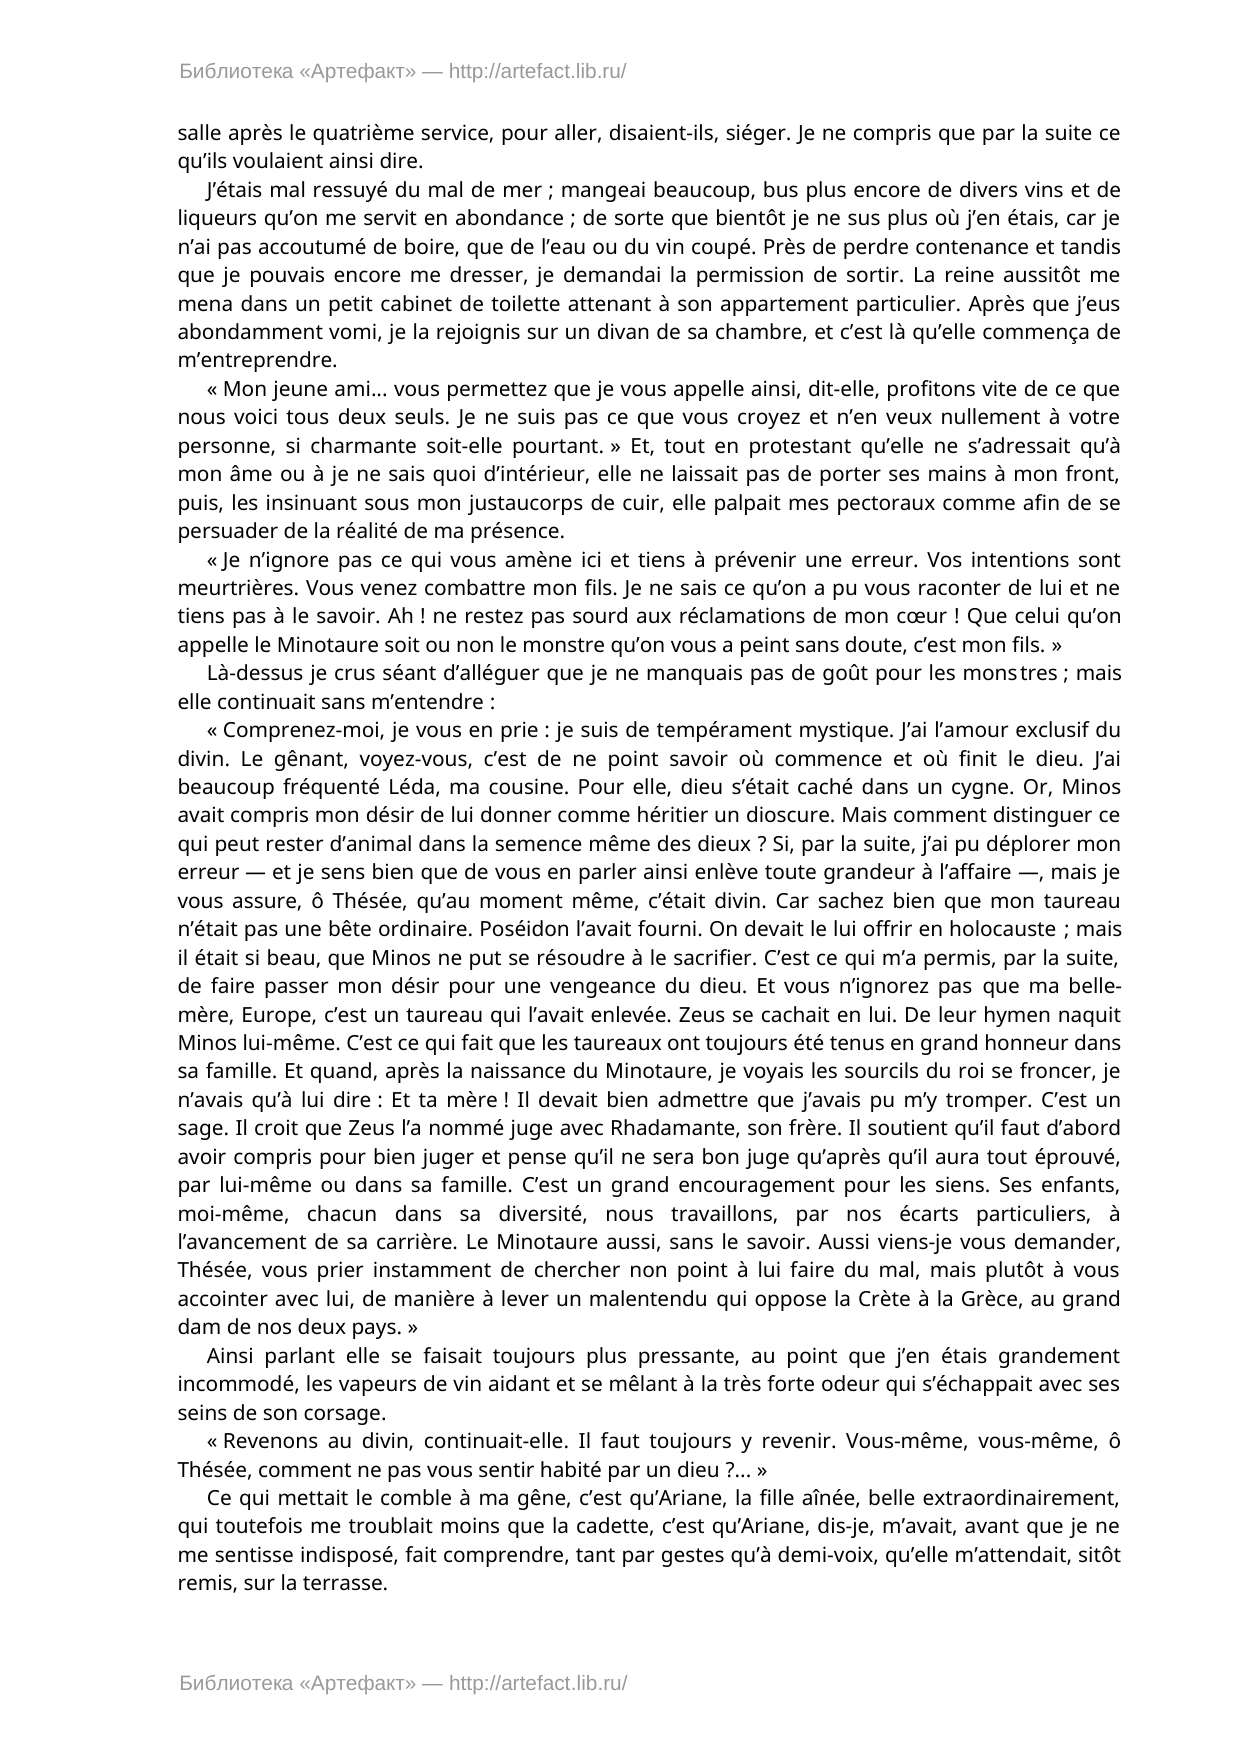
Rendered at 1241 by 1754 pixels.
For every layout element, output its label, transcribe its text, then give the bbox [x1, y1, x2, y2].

text « Mon jeune ami... vous permettez que je vous appelle ainsi, dit-elle, profitons vite de ce que nous voici tous deux seuls. Je ne suis pas ce que vous croyez et n’en veux nullement à votre personne, si charmante soit-elle pourtant. » Et, tout en protestant qu’elle ne s’adressait qu’à mon âme ou à je ne sais quoi d’intérieur, elle ne laissait pas de porter ses mains à mon front, puis, les insinuant sous mon justaucorps de cuir, elle palpait mes pectoraux comme afin de se persuader de la réalité de ma présence. [177, 374, 1122, 545]
text Ainsi parlant elle se faisait toujours plus pressante, au point que j’en étais grandement incommodé, les vapeurs de vin aidant et se mêlant à la très forte odeur qui s’échappait avec ses seins de son corsage. [177, 1341, 1122, 1426]
text « Revenons au divin, continuait-elle. Il faut toujours y revenir. Vous-même, vous-même, ô Thésée, comment ne pas vous sentir habité par un dieu ?... » [177, 1426, 1122, 1483]
text Là-dessus je crus séant d’alléguer que je ne manquais pas de goût pour les monstres ; mais elle continuait sans m’entendre : [177, 658, 1122, 715]
text « Je n’ignore pas ce qui vous amène ici et tiens à prévenir une erreur. Vos intentions sont meurtrières. Vous venez combattre mon fils. Je ne sais ce qu’on a pu vous raconter de lui et ne tiens pas à le savoir. Ah ! ne restez pas sourd aux réclamations de mon cœur ! Que celui qu’on appelle le Minotaure soit ou non le monstre qu’on vous a peint sans doute, c’est mon fils. » [177, 545, 1122, 658]
text J’étais mal ressuyé du mal de mer ; mangeai beaucoup, bus plus encore de divers vins et de liqueurs qu’on me servit en abondance ; de sorte que bientôt je ne sus plus où j’en étais, car je n’ai pas accoutumé de boire, que de l’eau ou du vin coupé. Près de perdre contenance et tandis que je pouvais encore me dresser, je demandai la permission de sortir. La reine aussitôt me mena dans un petit cabinet de toilette attenant à son appartement particulier. Après que j’eus abondamment vomi, je la rejoignis sur un divan de sa chambre, et c’est là qu’elle commença de m’entreprendre. [177, 175, 1122, 374]
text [177, 118, 1122, 175]
text Ce qui mettait le comble à ma gêne, c’est qu’Ariane, la fille aînée, belle extraordinairement, qui toutefois me troublait moins que la cadette, c’est qu’Ariane, dis-je, m’avait, avant que je ne me sentisse indisposé, fait comprendre, tant par gestes qu’à demi-voix, qu’elle m’attendait, sitôt remis, sur la terrasse. [177, 1483, 1122, 1597]
text « Comprenez-moi, je vous en prie : je suis de tempérament mystique. J’ai l’amour exclusif du divin. Le gênant, voyez-vous, c’est de ne point savoir où commence et où finit le dieu. J’ai beaucoup fréquenté Léda, ma cousine. Pour elle, dieu s’était caché dans un cygne. Or, Minos avait compris mon désir de lui donner comme héritier un dioscure. Mais comment distinguer ce qui peut rester d’animal dans la semence même des dieux ? Si, par la suite, j’ai pu déplorer mon erreur — et je sens bien que de vous en parler ainsi enlève toute grandeur à l’affaire —, mais je vous assure, ô Thésée, qu’au moment même, c’était divin. Car sachez bien que mon taureau n’était pas une bête ordinaire. Poséidon l’avait fourni. On devait le lui offrir en holocauste ; mais il était si beau, que Minos ne put se résoudre à le sacrifier. C’est ce qui m’a permis, par la suite, de faire passer mon désir pour une vengeance du dieu. Et vous n’ignorez pas que ma belle-mère, Europe, c’est un taureau qui l’avait enlevée. Zeus se cachait en lui. De leur hymen naquit Minos lui-même. C’est ce qui fait que les taureaux ont toujours été tenus en grand honneur dans sa famille. Et quand, après la naissance du Minotaure, je voyais les sourcils du roi se froncer, je n’avais qu’à lui dire : Et ta mère ! Il devait bien admettre que j’avais pu m’y tromper. C’est un sage. Il croit que Zeus l’a nommé juge avec Rhadamante, son frère. Il soutient qu’il faut d’abord avoir compris pour bien juger et pense qu’il ne sera bon juge qu’après qu’il aura tout éprouvé, par lui-même ou dans sa famille. C’est un grand encouragement pour les siens. Ses enfants, moi-même, chacun dans sa diversité, nous travaillons, par nos écarts particuliers, à l’avancement de sa carrière. Le Minotaure aussi, sans le savoir. Aussi viens-je vous demander, Thésée, vous prier instamment de chercher non point à lui faire du mal, mais plutôt à vous accointer avec lui, de manière à lever un malentendu qui oppose la Crète à la Grèce, au grand dam de nos deux pays. » [177, 715, 1122, 1341]
